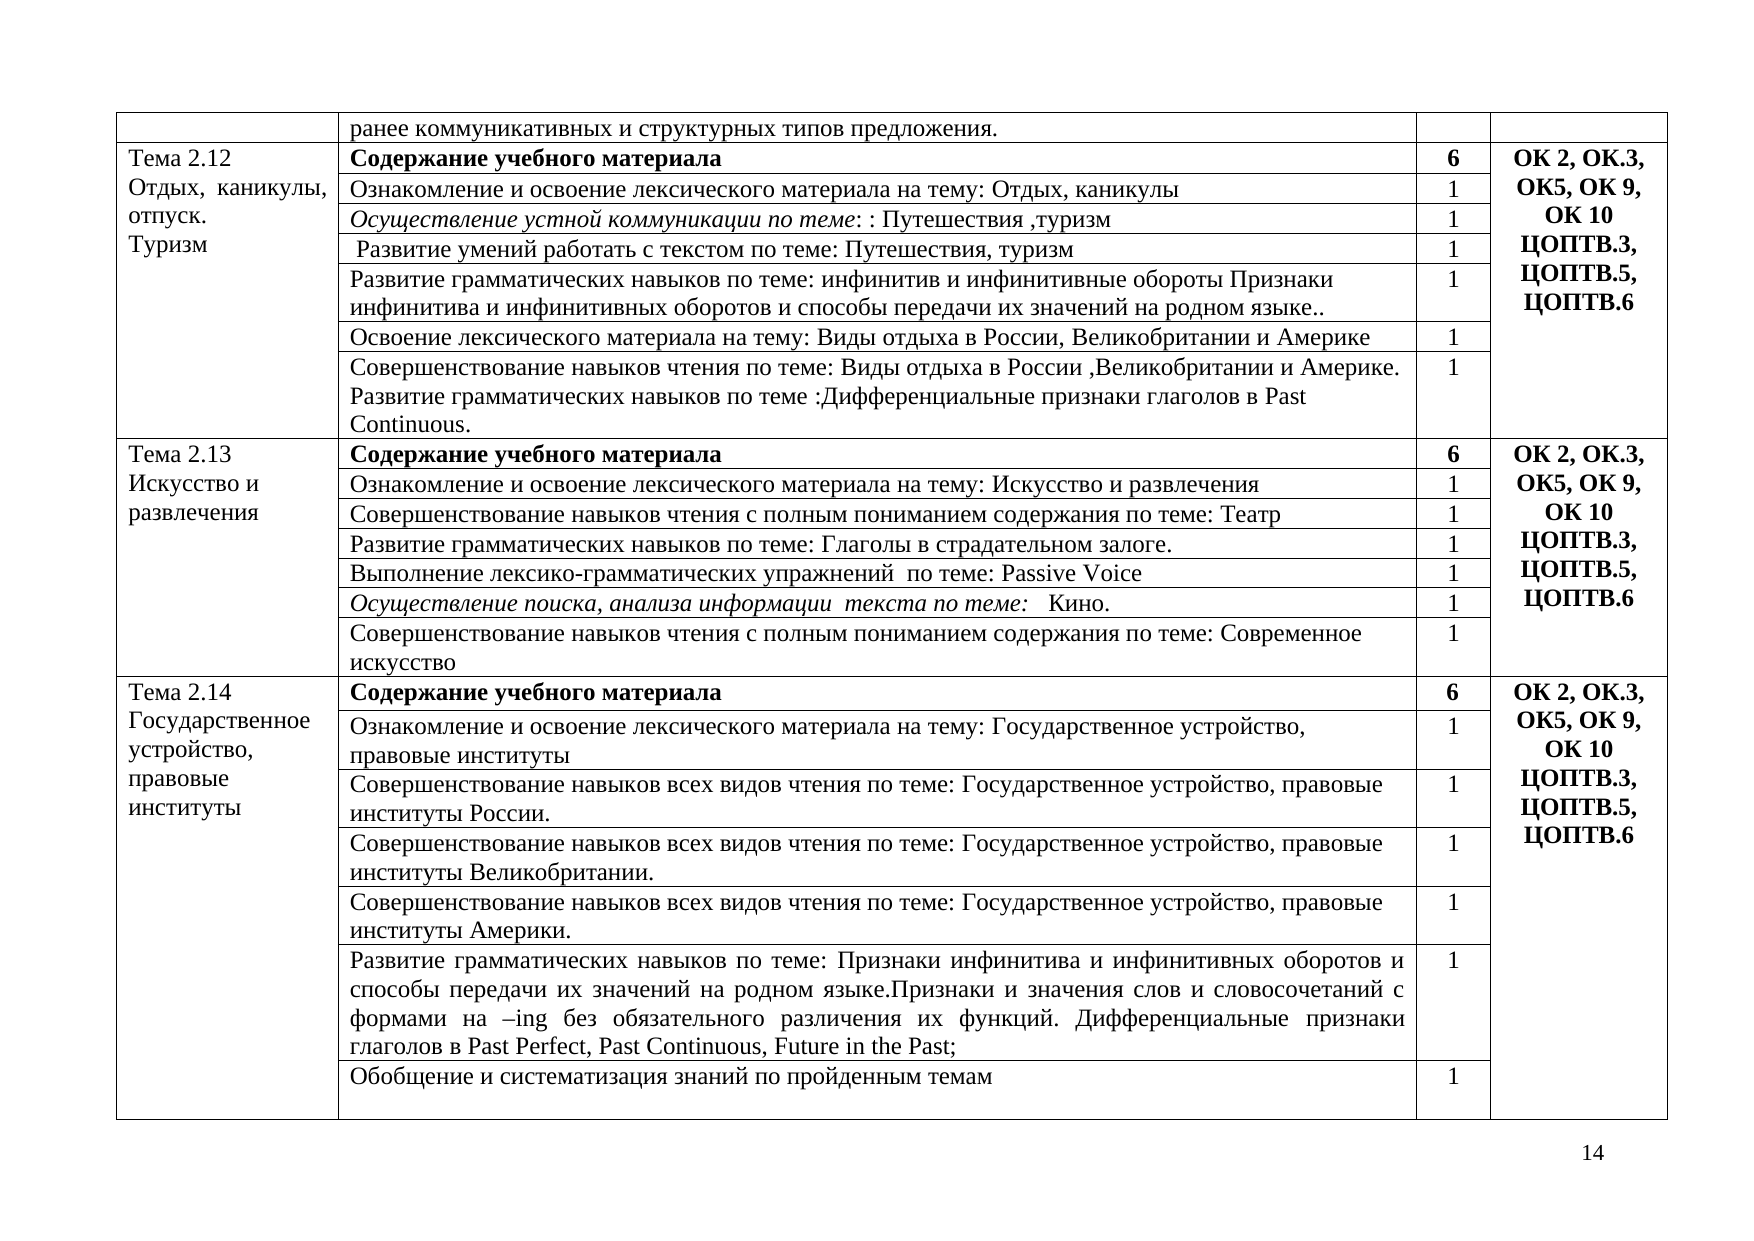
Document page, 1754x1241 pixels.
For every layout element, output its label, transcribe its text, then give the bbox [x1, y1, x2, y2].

table_cell Развитие умений работать с текстом по теме: Путешествия, туризм [339, 234, 1416, 263]
table_cell Совершенствование навыков всех видов чтения по теме: Государственное устройство, правовые институты Великобритании. [339, 828, 1416, 886]
table_cell Тема 2.14 Государственное устройство, правовые институты [117, 677, 338, 1119]
table_cell 6 [1417, 143, 1490, 173]
table_cell Осуществление устной коммуникации по теме: : Путешествия ,туризм [339, 204, 1416, 233]
table_cell Содержание учебного материала [339, 677, 1416, 710]
table_cell ОК 2, ОК.3, ОК5, ОК 9, ОК 10 ЦОПТВ.3, ЦОПТВ.5, ЦОПТВ.6 [1491, 143, 1667, 438]
table_cell Содержание учебного материала [339, 439, 1416, 468]
table_cell Ознакомление и освоение лексического материала на тему: Государственное устройство, правовые институты [339, 711, 1416, 768]
table_cell 1 [1417, 618, 1490, 676]
table_cell ОК 2, ОК.3, ОК5, ОК 9, ОК 10 ЦОПТВ.3, ЦОПТВ.5, ЦОПТВ.6 [1491, 677, 1667, 1119]
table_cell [339, 1061, 1416, 1119]
table_cell 1 [1417, 529, 1490, 557]
table_cell 1 [1417, 588, 1490, 617]
table_cell 1 [1417, 711, 1490, 768]
table_cell 1 [1417, 204, 1490, 233]
table_cell 1 [1417, 352, 1490, 438]
table_cell Совершенствование навыков чтения по теме: Виды отдыха в России ,Великобритании и Америке. Развитие грамматических навыков по теме :Дифференциальные признаки глаголов в Past Continuous. [339, 352, 1416, 438]
table_cell Совершенствование навыков всех видов чтения по теме: Государственное устройство, правовые институты Америки. [339, 887, 1416, 944]
table_cell Освоение лексического материала на тему: Виды отдыха в России, Великобритании и Америке [339, 322, 1416, 351]
table_cell Ознакомление и освоение лексического материала на тему: Отдых, каникулы [339, 174, 1416, 203]
table_cell 6 [1417, 677, 1490, 710]
table_cell 1 [1417, 945, 1490, 1060]
table_cell 1 [1417, 499, 1490, 528]
table_cell 1 [1417, 264, 1490, 321]
table_cell Тема 2.12 Отдых, каникулы, отпуск. Туризм [117, 143, 338, 438]
table_cell Совершенствование навыков чтения с полным пониманием содержания по теме: Современное искусство [339, 618, 1416, 676]
table_cell Развитие грамматических навыков по теме: инфинитив и инфинитивные обороты Признаки инфинитива и инфинитивных оборотов и способы передачи их значений на родном языке.. [339, 264, 1416, 321]
table_cell Развитие грамматических навыков по теме: Признаки инфинитива и инфинитивных оборотов и способы передачи их значений на родном языке.Признаки и значения слов и словосочетаний с формами на –ing без обязательного различения их функций. Дифференциальные признаки глаголов в Past Perfect, Past Continuous, Future in the Past; [339, 945, 1416, 1060]
table_cell Выполнение лексико-грамматических упражнений по теме: Passive Voice [339, 559, 1416, 587]
table_cell Тема 2.13 Искусство и развлечения [117, 439, 338, 676]
table_cell 1 [1417, 234, 1490, 263]
table_cell Осуществление поиска, анализа информации текста по теме: Кино. [339, 588, 1416, 617]
table_cell 1 [1417, 322, 1490, 351]
table_cell 6 [1417, 439, 1490, 468]
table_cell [339, 113, 1416, 142]
table_cell Ознакомление и освоение лексического материала на тему: Искусство и развлечения [339, 469, 1416, 498]
table_cell Совершенствование навыков всех видов чтения по теме: Государственное устройство, правовые институты России. [339, 770, 1416, 827]
table_cell 1 [1417, 770, 1490, 827]
table_cell 1 [1417, 559, 1490, 587]
table_cell 1 [1417, 469, 1490, 498]
table_cell 1 [1417, 174, 1490, 203]
table_cell Содержание учебного материала [339, 143, 1416, 173]
table_cell 1 [1417, 887, 1490, 944]
table_cell ОК 2, ОК.3, ОК5, ОК 9, ОК 10 ЦОПТВ.3, ЦОПТВ.5, ЦОПТВ.6 [1491, 439, 1667, 676]
table_cell 1 [1417, 1061, 1490, 1119]
table_cell Совершенствование навыков чтения с полным пониманием содержания по теме: Театр [339, 499, 1416, 528]
table_cell Развитие грамматических навыков по теме: Глаголы в страдательном залоге. [339, 529, 1416, 557]
table_cell 1 [1417, 828, 1490, 886]
table_cell 1 [1417, 113, 1490, 142]
